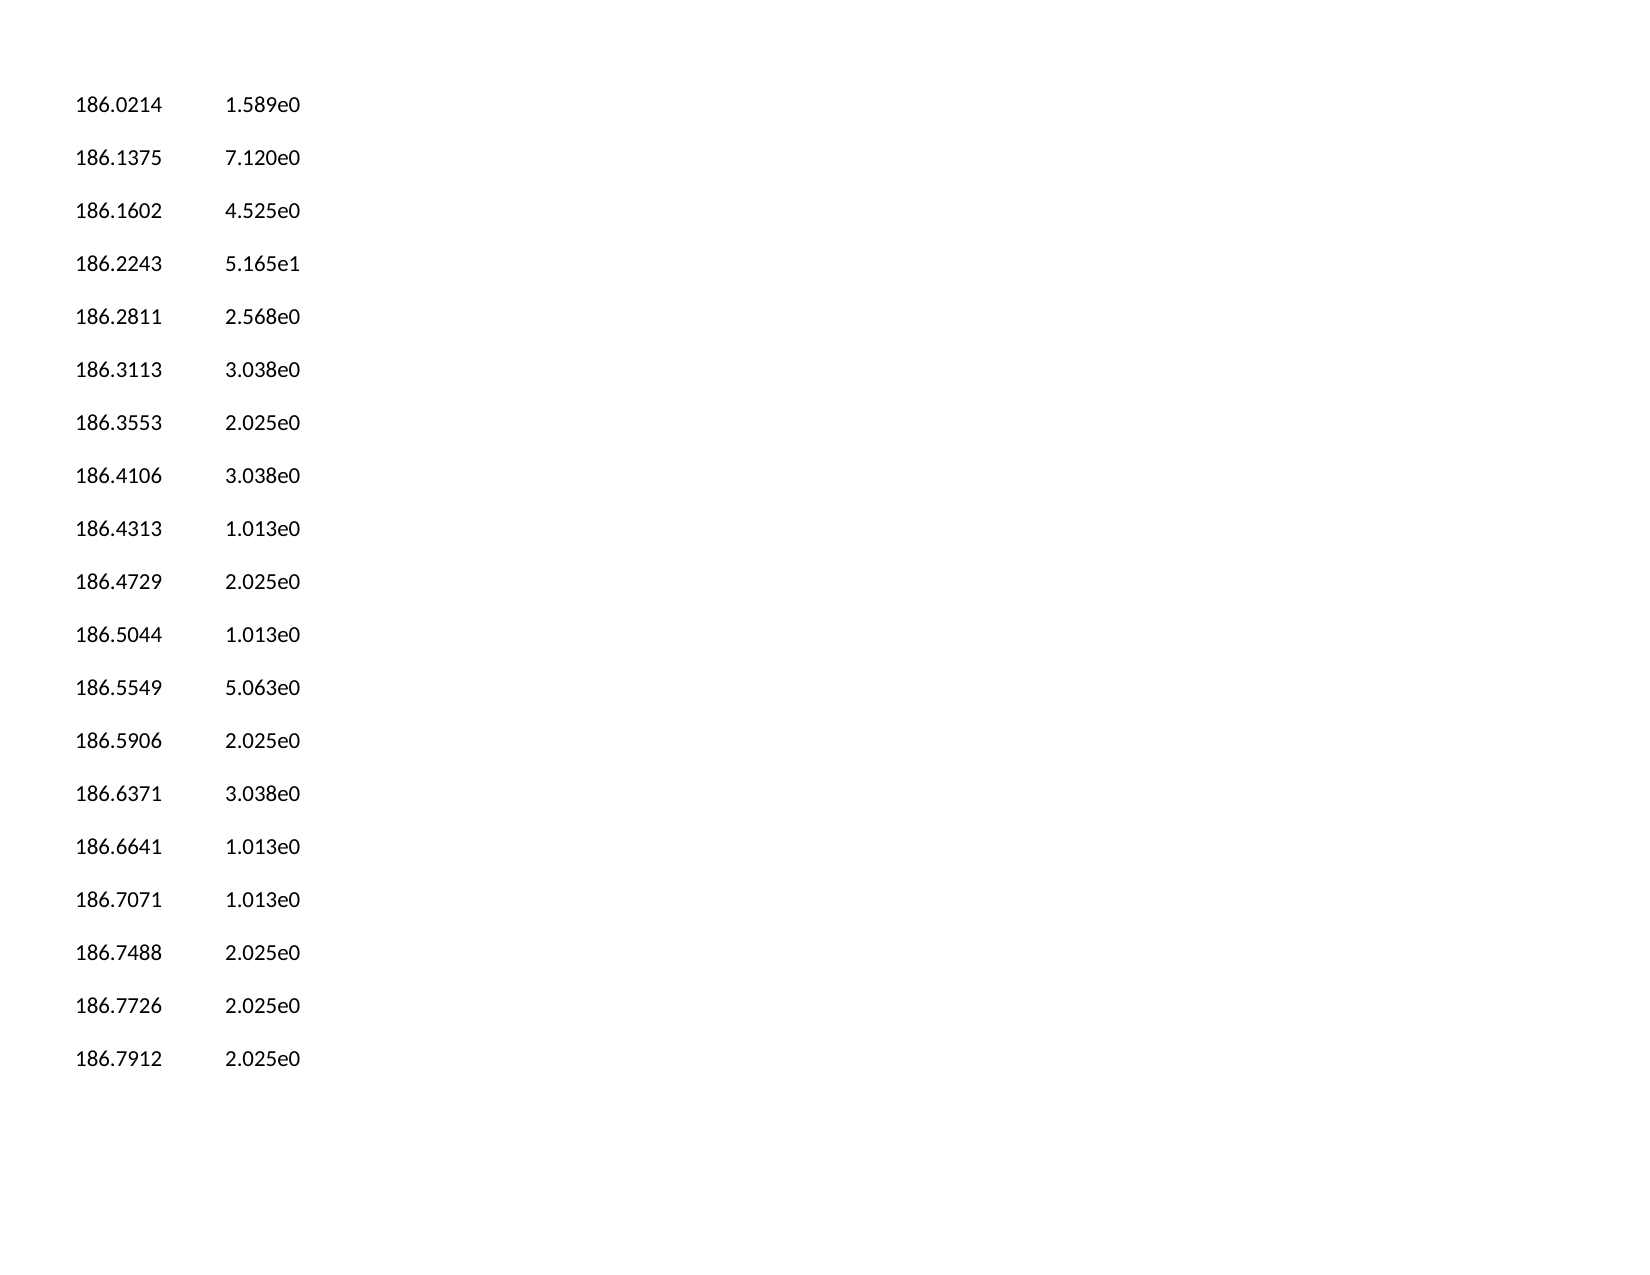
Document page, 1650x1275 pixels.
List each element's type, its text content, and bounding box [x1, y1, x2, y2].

text 186.7912 2.025e0 [75, 1044, 1563, 1072]
text 186.4313 1.013e0 [75, 514, 1563, 542]
text 186.3113 3.038e0 [75, 355, 1563, 383]
text 186.7071 1.013e0 [75, 885, 1563, 913]
text 186.4729 2.025e0 [75, 567, 1563, 595]
text 186.1375 7.120e0 [75, 143, 1563, 171]
text 186.5549 5.063e0 [75, 673, 1563, 701]
text 186.5044 1.013e0 [75, 620, 1563, 648]
text 186.6371 3.038e0 [75, 779, 1563, 807]
text 186.1602 4.525e0 [75, 196, 1563, 224]
text 186.0214 1.589e0 [75, 90, 1563, 118]
text 186.4106 3.038e0 [75, 461, 1563, 489]
text 186.6641 1.013e0 [75, 832, 1563, 860]
text 186.5906 2.025e0 [75, 726, 1563, 754]
text 186.7726 2.025e0 [75, 991, 1563, 1019]
text 186.2243 5.165e1 [75, 249, 1563, 277]
text 186.7488 2.025e0 [75, 938, 1563, 966]
text 186.3553 2.025e0 [75, 408, 1563, 436]
text 186.2811 2.568e0 [75, 302, 1563, 330]
